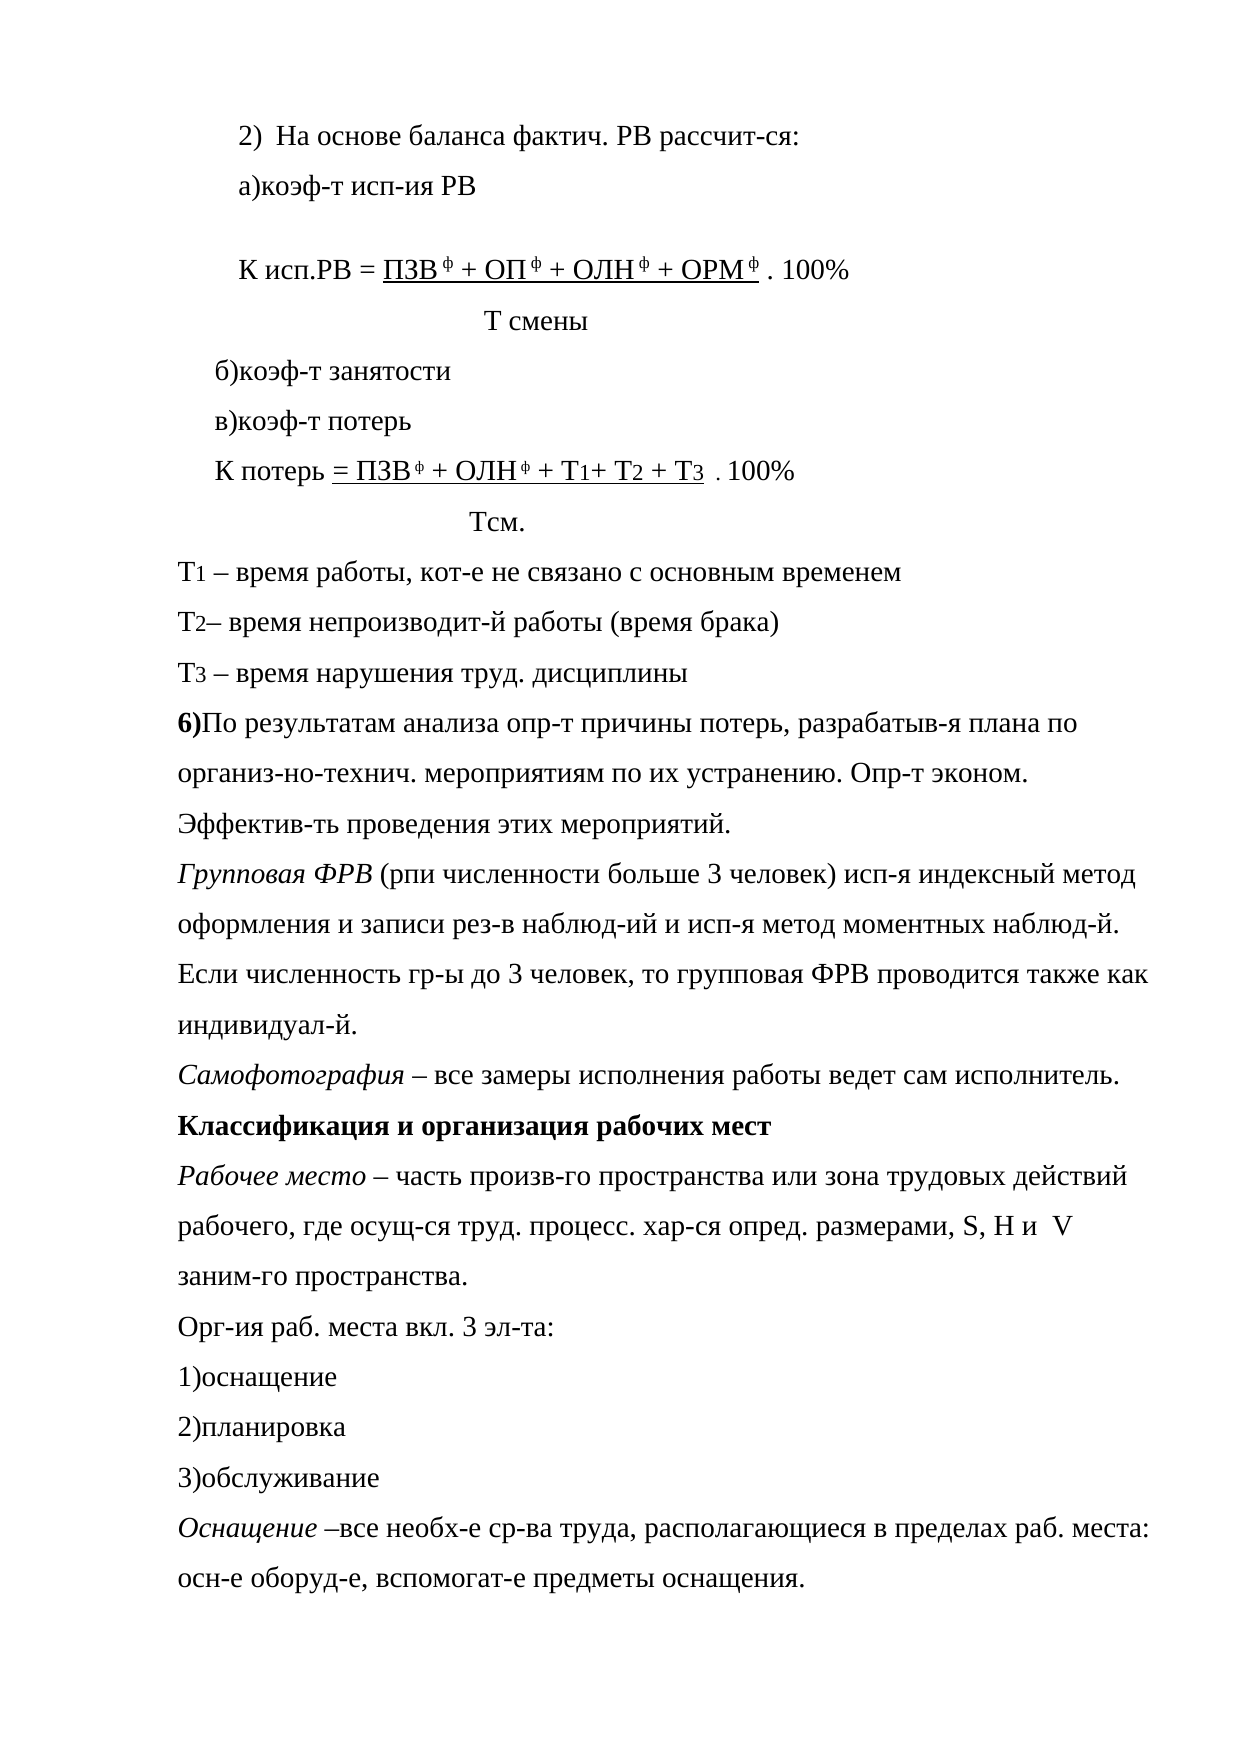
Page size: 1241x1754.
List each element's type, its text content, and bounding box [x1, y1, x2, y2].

text 1)оснащение [177, 1359, 1152, 1393]
text Если численность гр-ы до 3 человек, то групповая ФРВ проводится также как индивидуал-й. [177, 957, 1152, 1041]
text Т2– время непроизводит-й работы (время брака) [177, 604, 1152, 638]
text Рабочее место – часть произв-го пространства или зона трудовых действий рабочего, где осущ-ся труд. процесс. хар-ся опред. размерами, S, H и V заним-го пространства. [177, 1158, 1152, 1292]
text Орг-ия раб. места вкл. 3 эл-та: [177, 1309, 1152, 1342]
text 3)обслуживание [177, 1460, 1152, 1493]
text Групповая ФРВ (рпи численности больше 3 человек) исп-я индексный метод оформления и записи рез-в наблюд-ий и исп-я метод моментных наблюд-й. [177, 856, 1152, 940]
text б)коэф-т занятости [214, 353, 1152, 386]
subtitle Т смены [177, 303, 1152, 336]
text Т3 – время нарушения труд. дисциплины [177, 655, 1152, 688]
text Классификация и организация рабочих мест [177, 1108, 1152, 1141]
text в)коэф-т потерь [214, 403, 1152, 437]
text Самофотография – все замеры исполнения работы ведет сам исполнитель. [177, 1057, 1152, 1091]
subtitle К исп.РВ = ПЗВ ф + ОП ф + ОЛН ф + ОРМ ф . 100% [238, 252, 1152, 286]
text Т1 – время работы, кот-е не связано с основным временем [177, 554, 1152, 588]
text Тсм. [177, 504, 1152, 537]
list На основе баланса фактич. РВ рассчит-ся: [238, 118, 1152, 152]
text 2)планировка [177, 1409, 1152, 1443]
text Оснащение –все необх-е ср-ва труда, располагающиеся в пределах раб. места: осн-е оборуд-е, вспомогат-е предметы оснащения. [177, 1510, 1152, 1594]
text а)коэф-т исп-ия РВ [238, 168, 1152, 202]
text 6)По результатам анализа опр-т причины потерь, разрабатыв-я плана по организ-но-технич. мероприятиям по их устранению. Опр-т эконом. Эффектив-ть проведения этих мероприятий. [177, 705, 1152, 839]
text К потерь = ПЗВ ф + ОЛН ф + Т1+ Т2 + Т3 . 100% [214, 453, 1152, 487]
